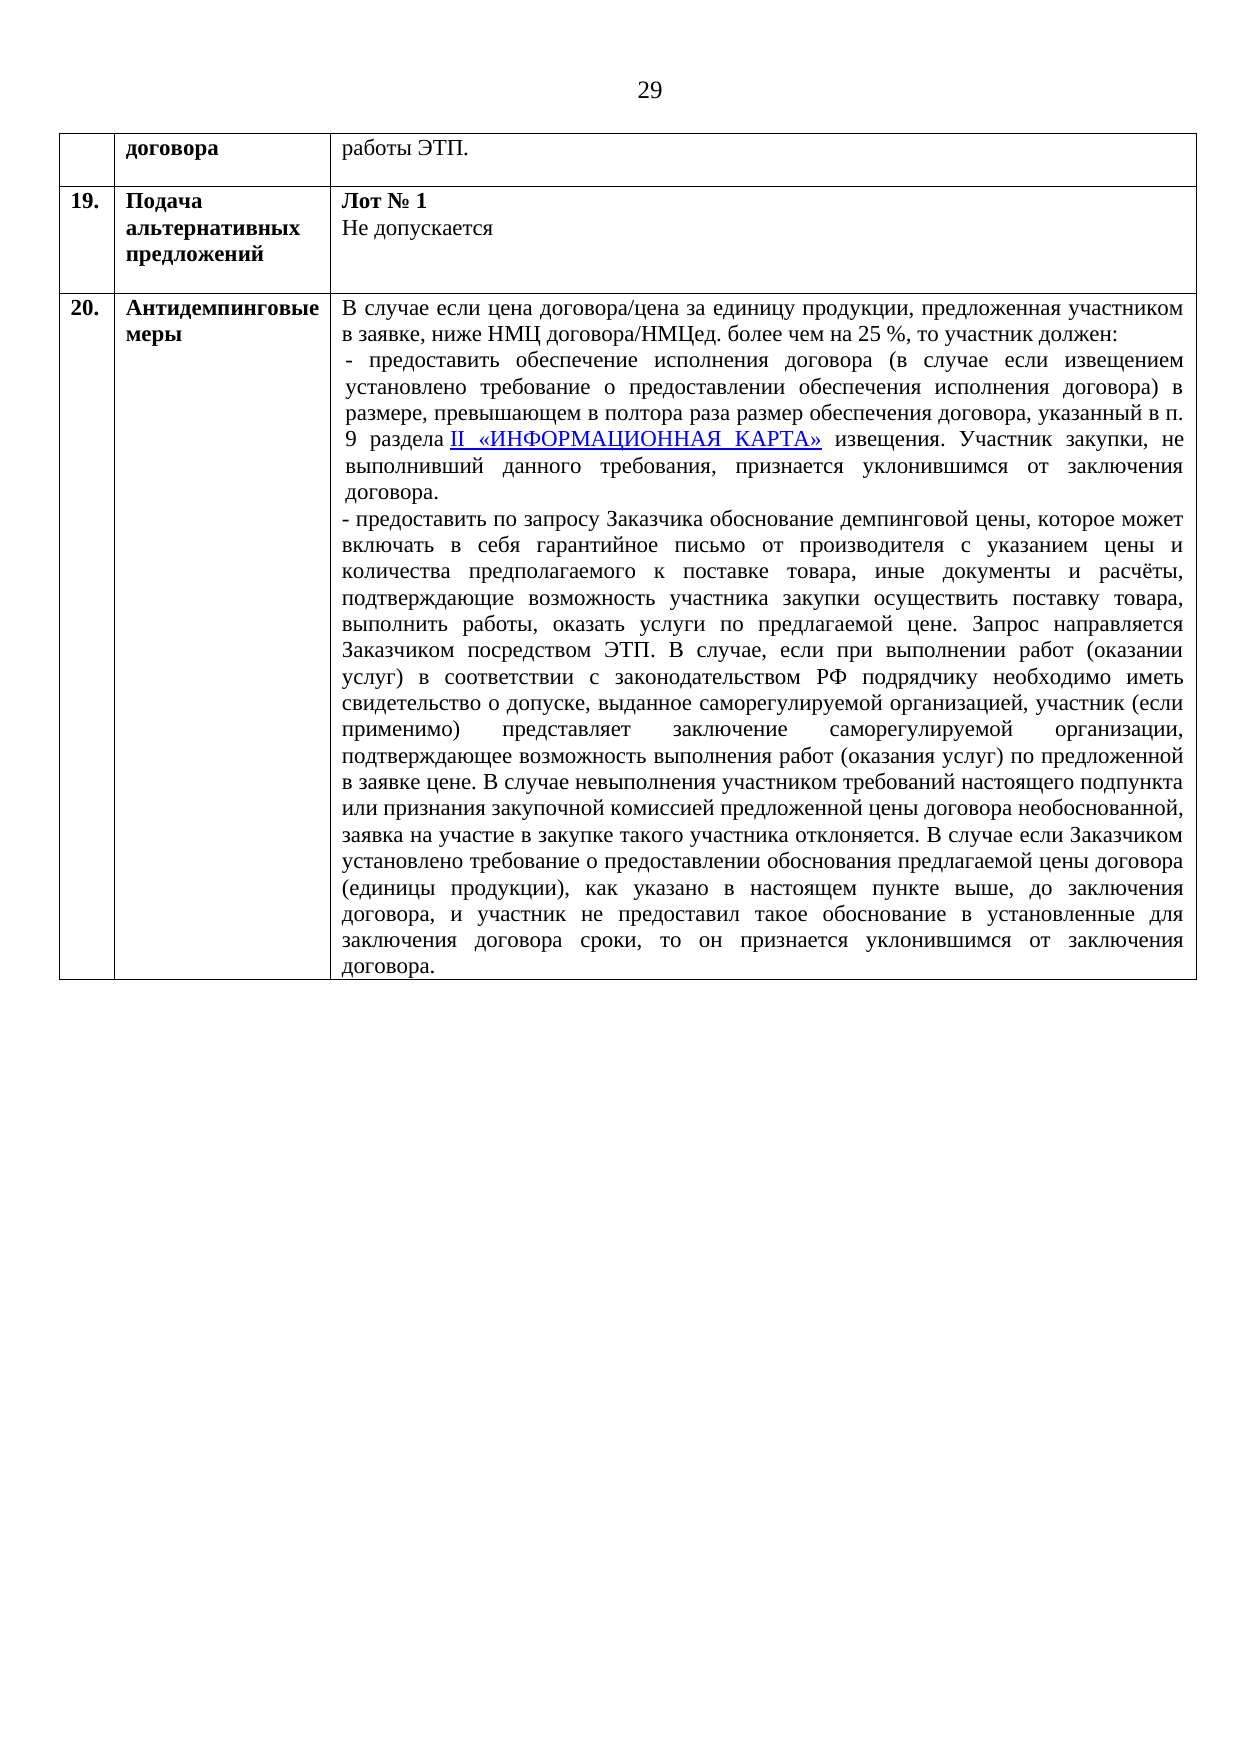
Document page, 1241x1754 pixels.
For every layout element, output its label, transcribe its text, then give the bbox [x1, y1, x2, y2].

table_cell [60, 294, 114, 979]
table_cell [115, 134, 330, 186]
table_cell В случае если цена договора/цена за единицу продукции, предложенная участником в заявке, ниже НМЦ договора/НМЦед. более чем на 25 %, то участник должен: - предоставить обеспечение исполнения договора (в случае если извещением установлено требование о предоставлении обеспечения исполнения договора) в размере, превышающем в полтора раза размер обеспечения договора, указанный в п. 9 раздела II «ИНФОРМАЦИОННАЯ КАРТА» извещения. Участник закупки, не выполнивший данного требования, признается уклонившимся от заключения договора. - предоставить по запросу Заказчика обоснование демпинговой цены, которое может включать в себя гарантийное письмо от производителя с указанием цены и количества предполагаемого к поставке товара, иные документы и расчёты, подтверждающие возможность участника закупки осуществить поставку товара, выполнить работы, оказать услуги по предлагаемой цене. Запрос направляется Заказчиком посредством ЭТП. В случае, если при выполнении работ (оказании услуг) в соответствии с законодательством РФ подрядчику необходимо иметь свидетельство о допуске, выданное саморегулируемой организацией, участник (если применимо) представляет заключение саморегулируемой организации, подтверждающее возможность выполнения работ (оказания услуг) по предложенной в заявке цене. В случае невыполнения участником требований настоящего подпункта или признания закупочной комиссией предложенной цены договора необоснованной, заявка на участие в закупке такого участника отклоняется. В случае если Заказчиком установлено требование о предоставлении обоснования предлагаемой цены договора (единицы продукции), как указано в настоящем пункте выше, до заключения договора, и участник не предоставил такое обоснование в установленные для заключения договора сроки, то он признается уклонившимся от заключения договора. [331, 294, 1196, 979]
table_cell Лот № 1 Не допускается [331, 187, 1196, 293]
table_cell Антидемпинговые меры [115, 294, 330, 979]
table_cell [60, 187, 114, 293]
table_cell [331, 134, 1196, 186]
table_cell Подача альтернативных предложений [115, 187, 330, 293]
table_cell [60, 134, 114, 186]
